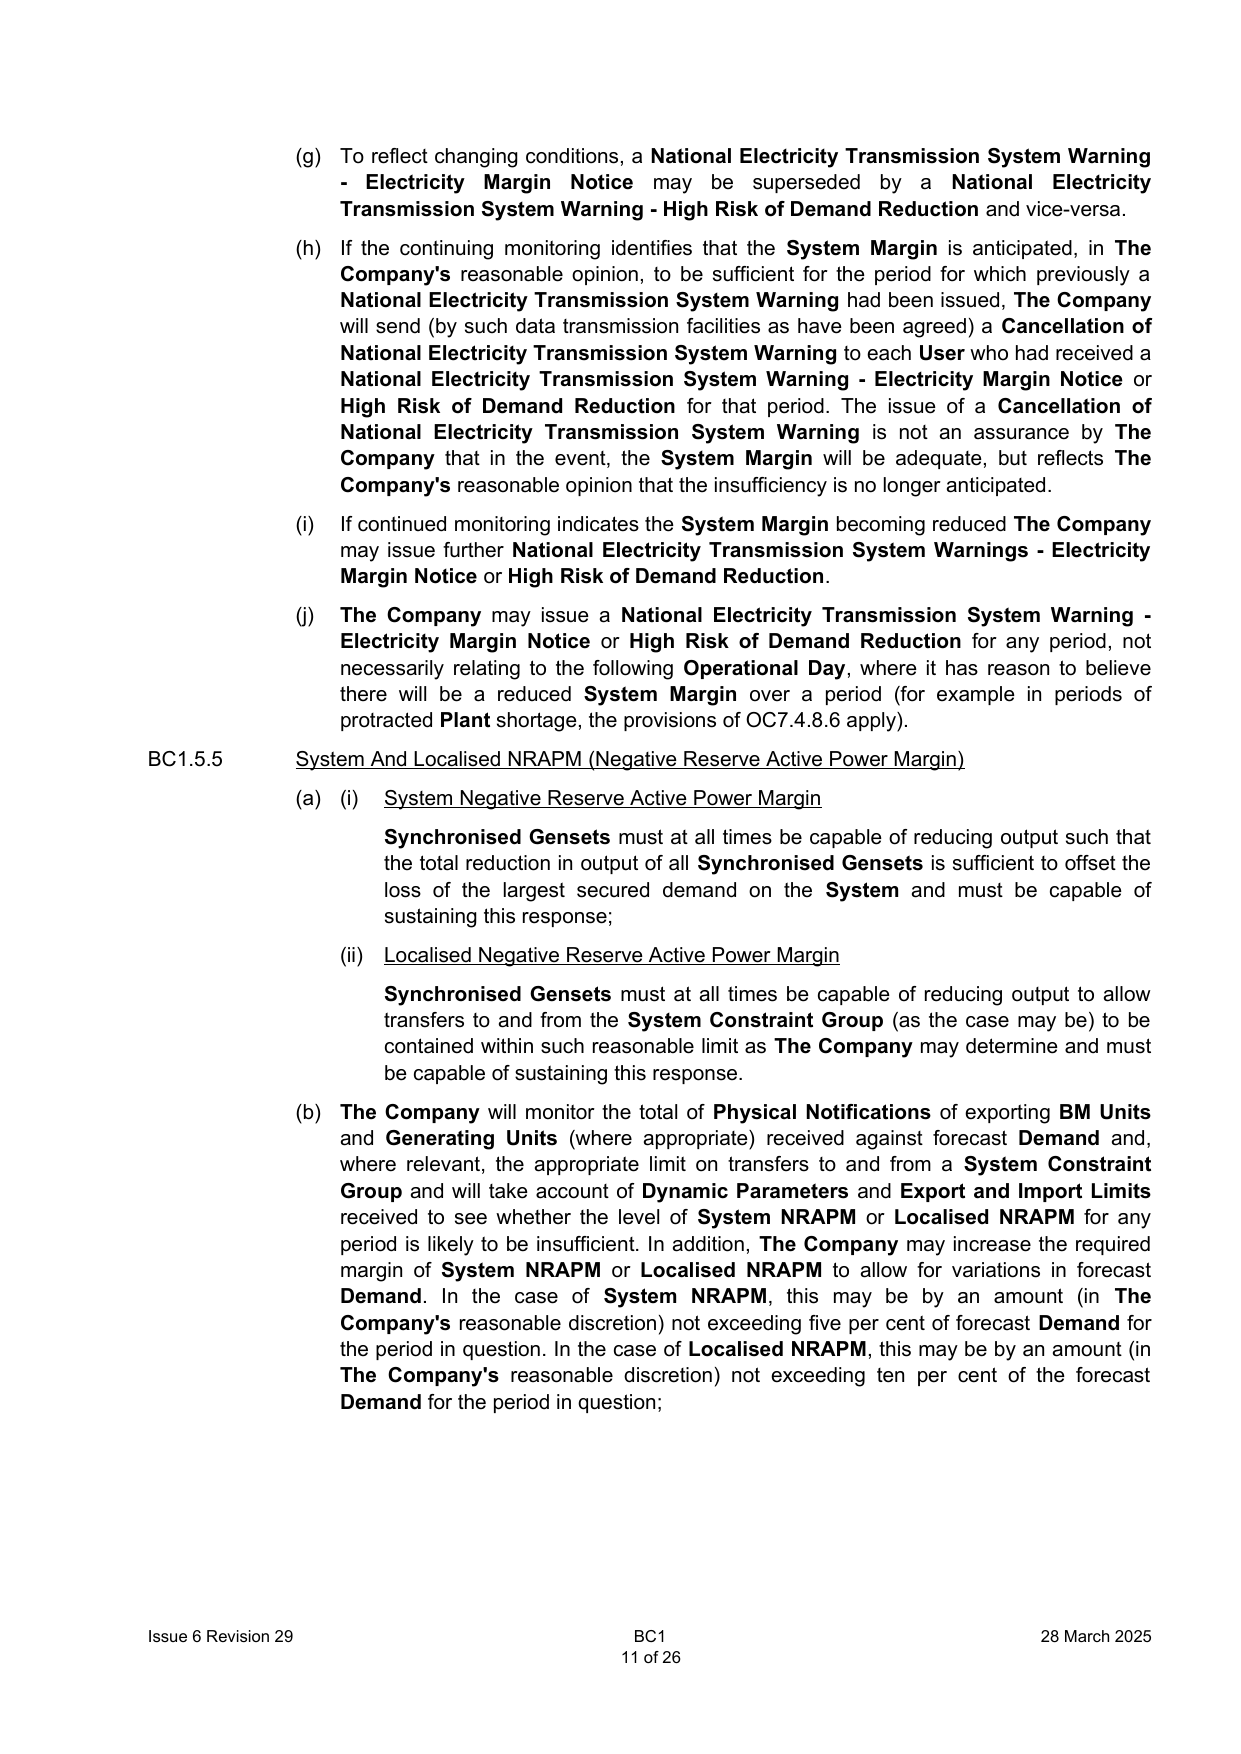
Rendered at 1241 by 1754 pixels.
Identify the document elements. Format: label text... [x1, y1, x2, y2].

text (ii) Localised Negative Reserve Active Power Margin [340, 943, 1152, 967]
text Synchronised Gensets must at all times be capable of reducing output to allow transfers to and from the System Constraint Group (as the case may be) to be contained within such reasonable limit as The Company may determine and must be capable of sustaining this response. [340, 982, 1152, 1085]
text (h) If the continuing monitoring identifies that the System Margin is anticipated, in The Company's reasonable opinion, to be sufficient for the period for which previously a National Electricity Transmission System Warning had been issued, The Company will send (by such data transmission facilities as have been agreed) a Cancellation of National Electricity Transmission System Warning to each User who had received a National Electricity Transmission System Warning - Electricity Margin Notice or High Risk of Demand Reduction for that period. The issue of a Cancellation of National Electricity Transmission System Warning is not an assurance by The Company that in the event, the System Margin will be adequate, but reflects The Company's reasonable opinion that the insufficiency is no longer anticipated. [295, 235, 1152, 496]
text (a) (i) System Negative Reserve Active Power Margin [295, 786, 1152, 810]
text (b) The Company will monitor the total of Physical Notifications of exporting BM Units and Generating Units (where appropriate) received against forecast Demand and, where relevant, the appropriate limit on transfers to and from a System Constraint Group and will take account of Dynamic Parameters and Export and Import Limits received to see whether the level of System NRAPM or Localised NRAPM for any period is likely to be insufficient. In addition, The Company may increase the required margin of System NRAPM or Localised NRAPM to allow for variations in forecast Demand. In the case of System NRAPM, this may be by an amount (in The Company's reasonable discretion) not exceeding five per cent of forecast Demand for the period in question. In the case of Localised NRAPM, this may be by an amount (in The Company's reasonable discretion) not exceeding ten per cent of the forecast Demand for the period in question; [295, 1099, 1152, 1413]
text BC1.5.5 System And Localised NRAPM (Negative Reserve Active Power Margin) [148, 747, 1152, 771]
text (j) The Company may issue a National Electricity Transmission System Warning - Electricity Margin Notice or High Risk of Demand Reduction for any period, not necessarily relating to the following Operational Day, where it has reason to believe there will be a reduced System Margin over a period (for example in periods of protracted Plant shortage, the provisions of OC7.4.8.6 apply). [295, 603, 1152, 732]
text (g) To reflect changing conditions, a National Electricity Transmission System Warning - Electricity Margin Notice may be superseded by a National Electricity Transmission System Warning - High Risk of Demand Reduction and vice-versa. [295, 144, 1152, 220]
text Synchronised Gensets must at all times be capable of reducing output such that the total reduction in output of all Synchronised Gensets is sufficient to offset the loss of the largest secured demand on the System and must be capable of sustaining this response; [340, 825, 1152, 928]
text (i) If continued monitoring indicates the System Margin becoming reduced The Company may issue further National Electricity Transmission System Warnings - Electricity Margin Notice or High Risk of Demand Reduction. [295, 511, 1152, 588]
